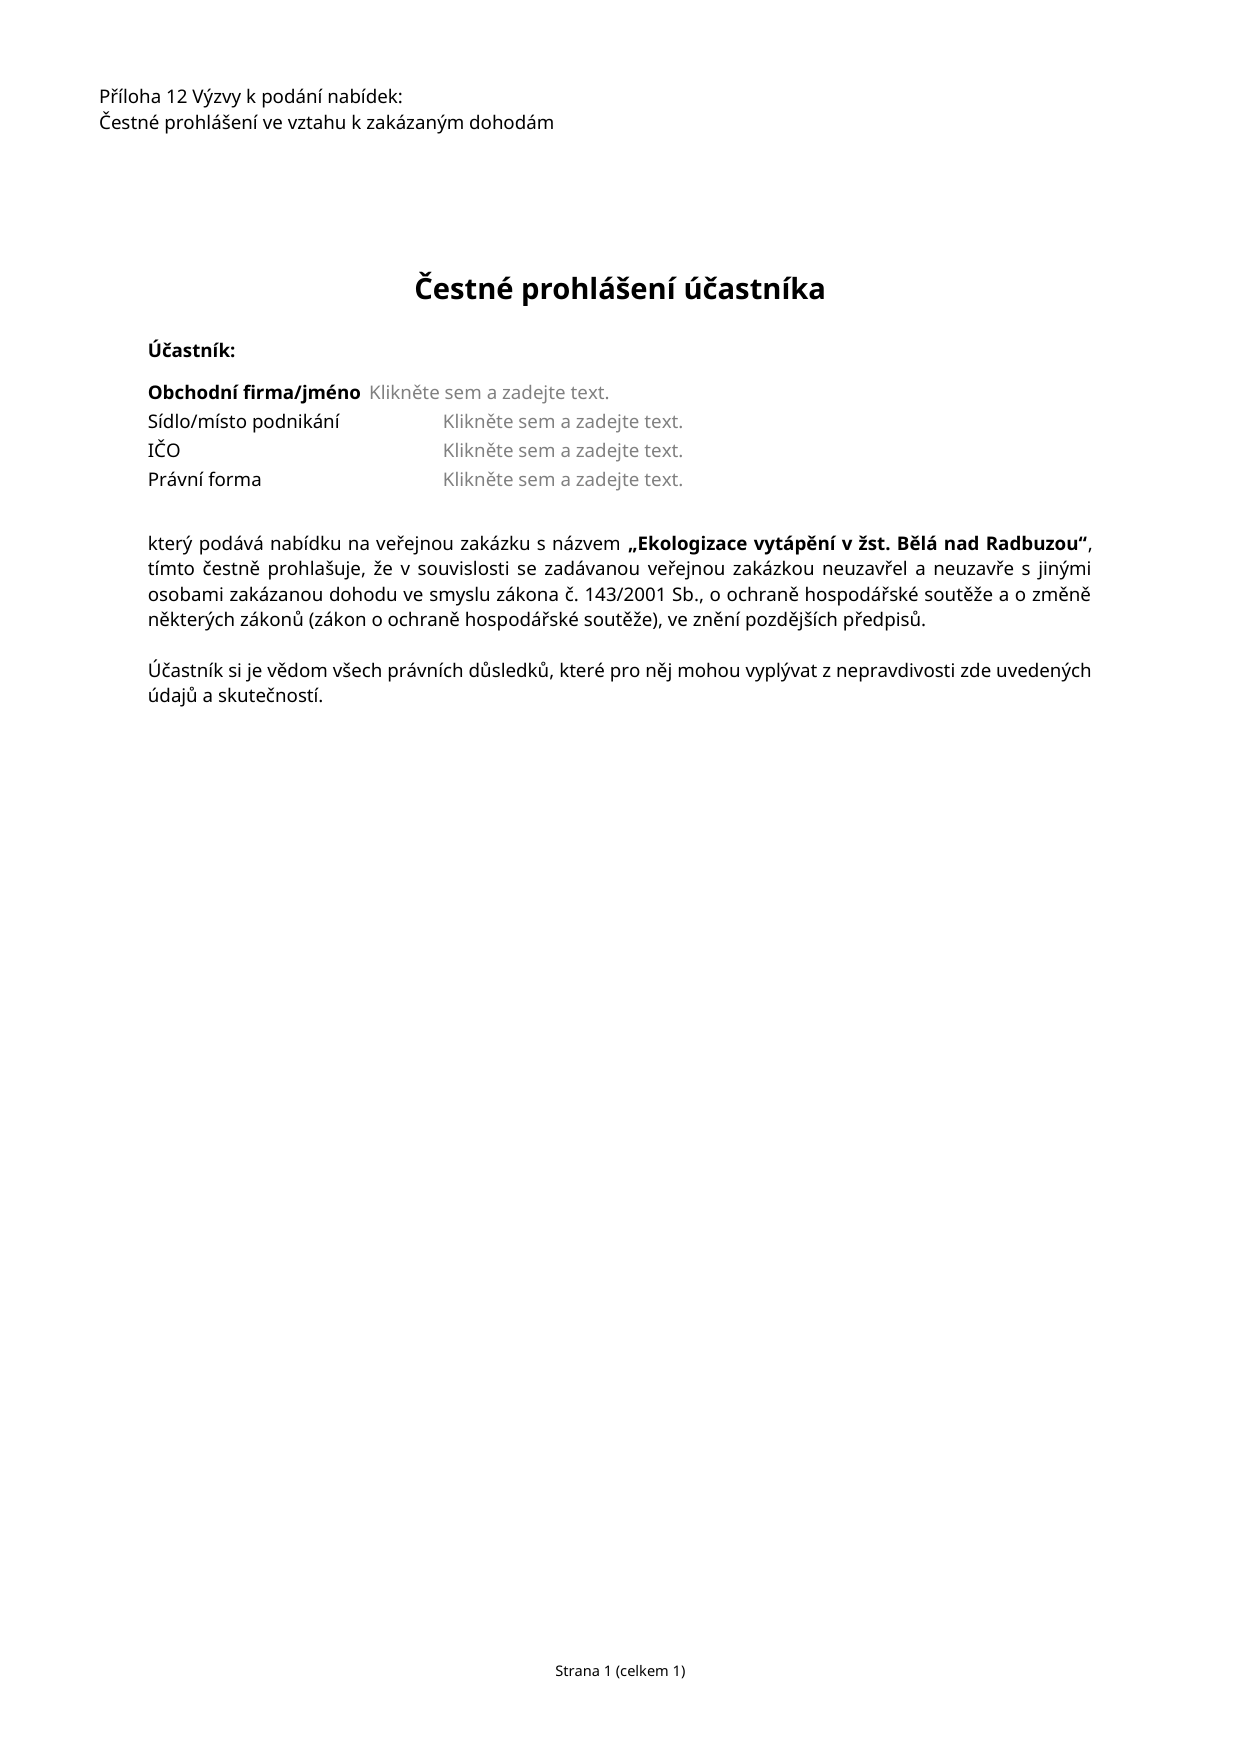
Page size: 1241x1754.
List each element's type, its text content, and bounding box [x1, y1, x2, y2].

text Účastník si je vědom všech právních důsledků, které pro něj mohou vyplývat z nepravdivosti zde uvedených údajů a skutečností. [148, 657, 1093, 708]
text Sídlo/místo podnikání [148, 405, 1093, 434]
text Účastník: [148, 333, 1093, 364]
text IČO [148, 434, 1093, 463]
title Čestné prohlášení účastníka [148, 268, 1093, 308]
text Obchodní firma/jméno [148, 376, 1093, 405]
text Právní forma [148, 463, 1093, 492]
text který podává nabídku na veřejnou zakázku s názvem „Ekologizace vytápění v žst. Bělá nad Radbuzou“, tímto čestně prohlašuje, že v souvislosti se zadávanou veřejnou zakázkou neuzavřel a neuzavře s jinými osobami zakázanou dohodu ve smyslu zákona č. 143/2001 Sb., o ochraně hospodářské soutěže a o změně některých zákonů (zákon o ochraně hospodářské soutěže), ve znění pozdějších předpisů. [148, 530, 1093, 632]
